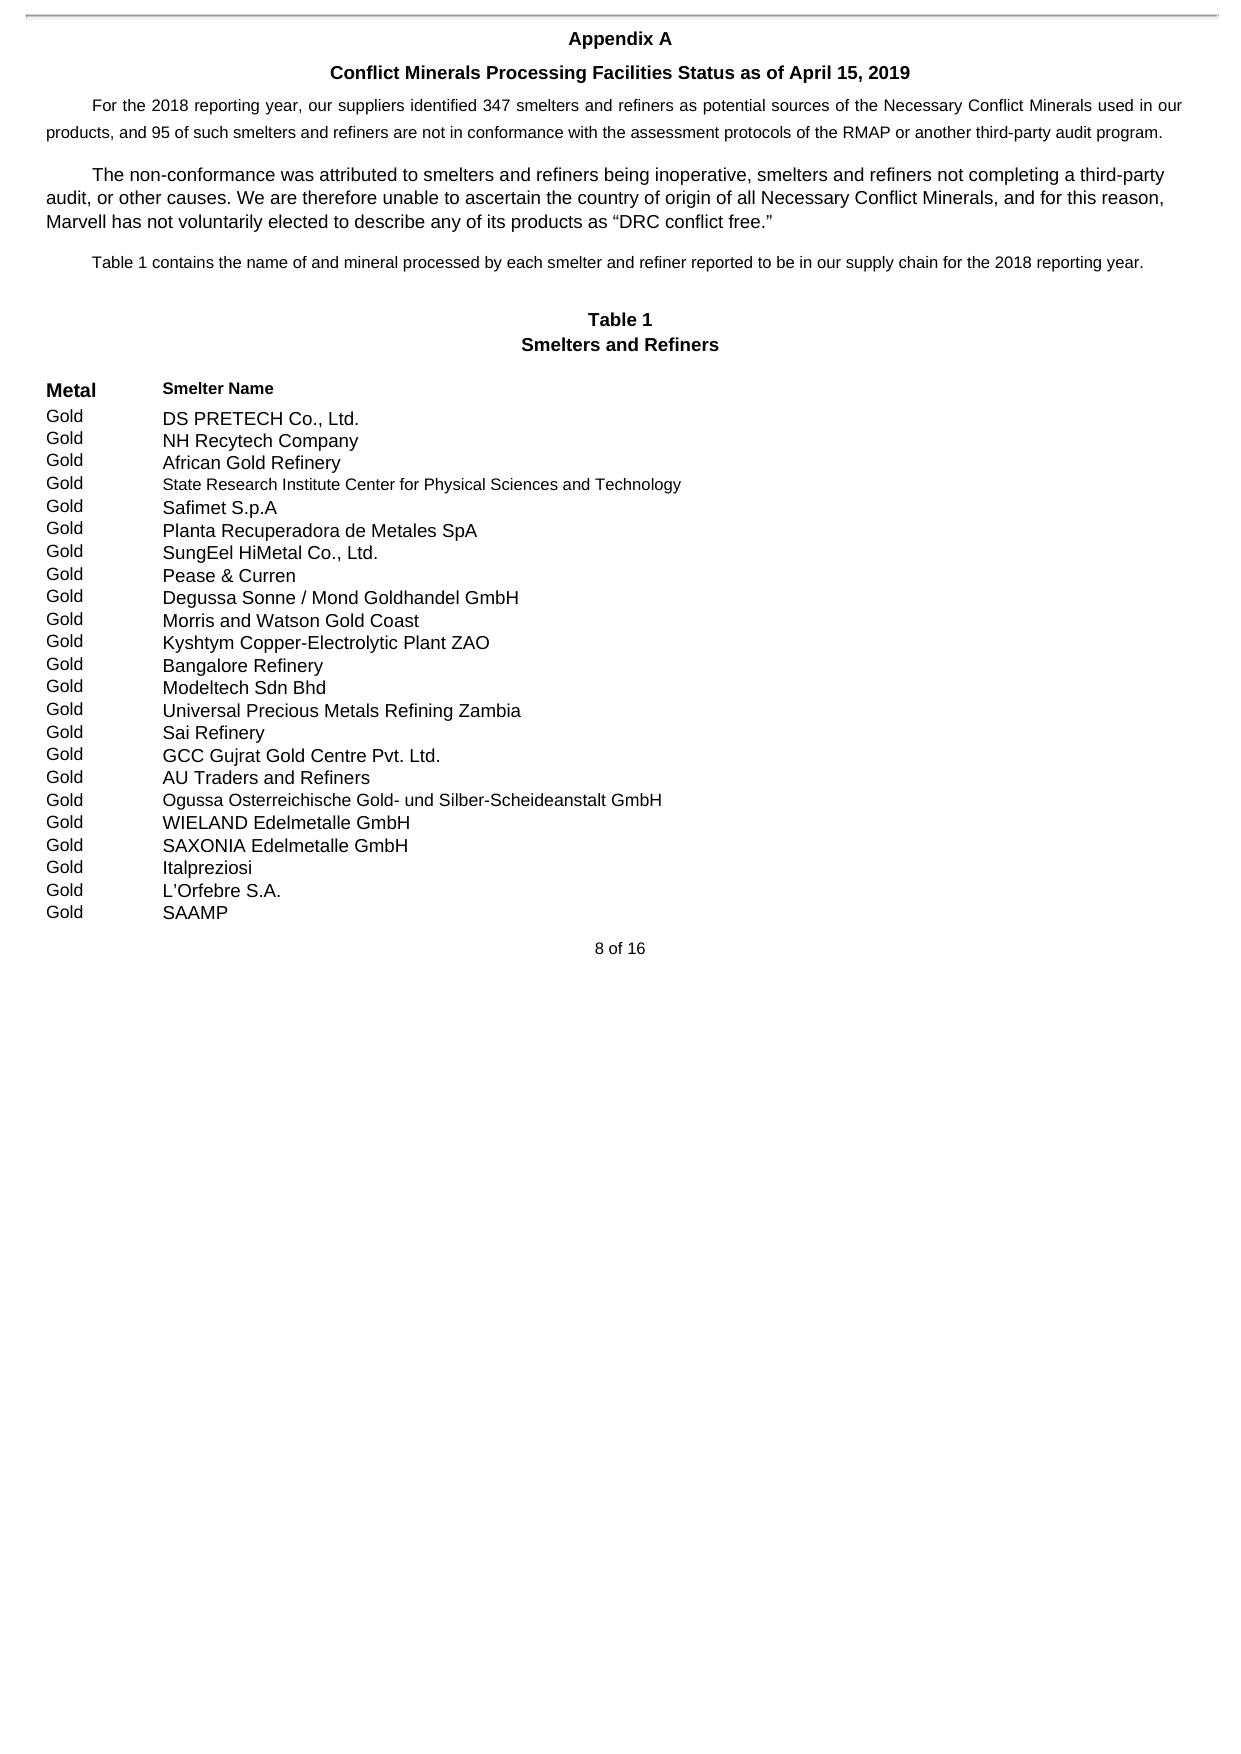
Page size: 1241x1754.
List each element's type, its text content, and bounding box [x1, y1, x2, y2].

text Gold [46, 744, 87, 764]
text Smelters and Refiners [46, 333, 1194, 355]
text Ogussa Osterreichische Gold- und Silber-Scheideanstalt GmbH [162, 789, 1184, 810]
text Planta Recuperadora de Metales SpA [162, 519, 1184, 541]
text Morris and Watson Gold Coast [162, 609, 1184, 631]
text Gold [46, 405, 87, 426]
text Gold [46, 450, 87, 471]
text African Gold Refinery [162, 452, 1184, 474]
text Gold [46, 699, 87, 719]
text Modeltech Sdn Bhd [162, 677, 1184, 699]
text Gold [46, 812, 87, 832]
text Gold [46, 857, 87, 877]
text Gold [46, 880, 87, 900]
text Gold [46, 495, 87, 516]
text Safimet S.p.A [162, 497, 1184, 519]
text Universal Precious Metals Refining Zambia [162, 699, 1184, 721]
text Gold [46, 586, 87, 606]
text L’Orfebre S.A. [162, 880, 1184, 901]
text NH Recytech Company [162, 429, 1184, 451]
text Gold [46, 541, 87, 561]
text Sai Refinery [162, 722, 1184, 744]
text Gold [46, 654, 87, 674]
text Gold [46, 721, 87, 742]
text SAAMP [162, 902, 1184, 924]
text Gold [46, 518, 87, 538]
text Pease & Curren [162, 564, 1184, 586]
text 8 of 16 [46, 939, 1194, 958]
text Gold [46, 767, 87, 787]
text Gold [46, 473, 87, 493]
text Appendix A [46, 28, 1194, 50]
text Conflict Minerals Processing Facilities Status as of April 15, 2019 [46, 62, 1194, 83]
text Degussa Sonne / Mond Goldhandel GmbH [162, 587, 1184, 609]
text Italpreziosi [162, 857, 1184, 879]
text Bangalore Refinery [162, 654, 1184, 676]
text WIELAND Edelmetalle GmbH [162, 812, 1184, 834]
text Smelter Name [162, 379, 1184, 398]
text SungEel HiMetal Co., Ltd. [162, 542, 1184, 564]
text Gold [46, 834, 87, 855]
text State Research Institute Center for Physical Sciences and Technology [162, 474, 1184, 494]
text DS PRETECH Co., Ltd. [162, 407, 1184, 429]
text Kyshtym Copper-Electrolytic Plant ZAO [162, 632, 1184, 654]
text Gold [46, 789, 87, 810]
picture [23, 14, 1220, 21]
text Gold [46, 428, 87, 448]
text For the 2018 reporting year, our suppliers identified 347 smelters and refiners as potential sources of the Necessary Conflict Minerals used in our products, and 95 of such smelters and refiners are not in conformance with the assessment protocols of the RMAP or another third-party audit program. [46, 96, 1184, 142]
text Gold [46, 676, 87, 697]
text GCC Gujrat Gold Centre Pvt. Ltd. [162, 744, 1184, 766]
text Gold [46, 902, 87, 923]
text The non-conformance was attributed to smelters and refiners being inoperative, smelters and refiners not completing a third-party audit, or other causes. We are therefore unable to ascertain the country of origin of all Necessary Conflict Minerals, and for this reason, Marvell has not voluntarily elected to describe any of its products as “DRC conflict free.” [46, 163, 1176, 232]
text Table 1 [46, 309, 1194, 331]
text Gold [46, 563, 87, 584]
text Gold [46, 608, 87, 629]
text Gold [46, 631, 87, 651]
text AU Traders and Refiners [162, 767, 1184, 789]
text SAXONIA Edelmetalle GmbH [162, 835, 1184, 856]
text Metal [46, 379, 98, 401]
text Table 1 contains the name of and mineral processed by each smelter and refiner reported to be in our supply chain for the 2018 reporting year. [92, 253, 1184, 272]
